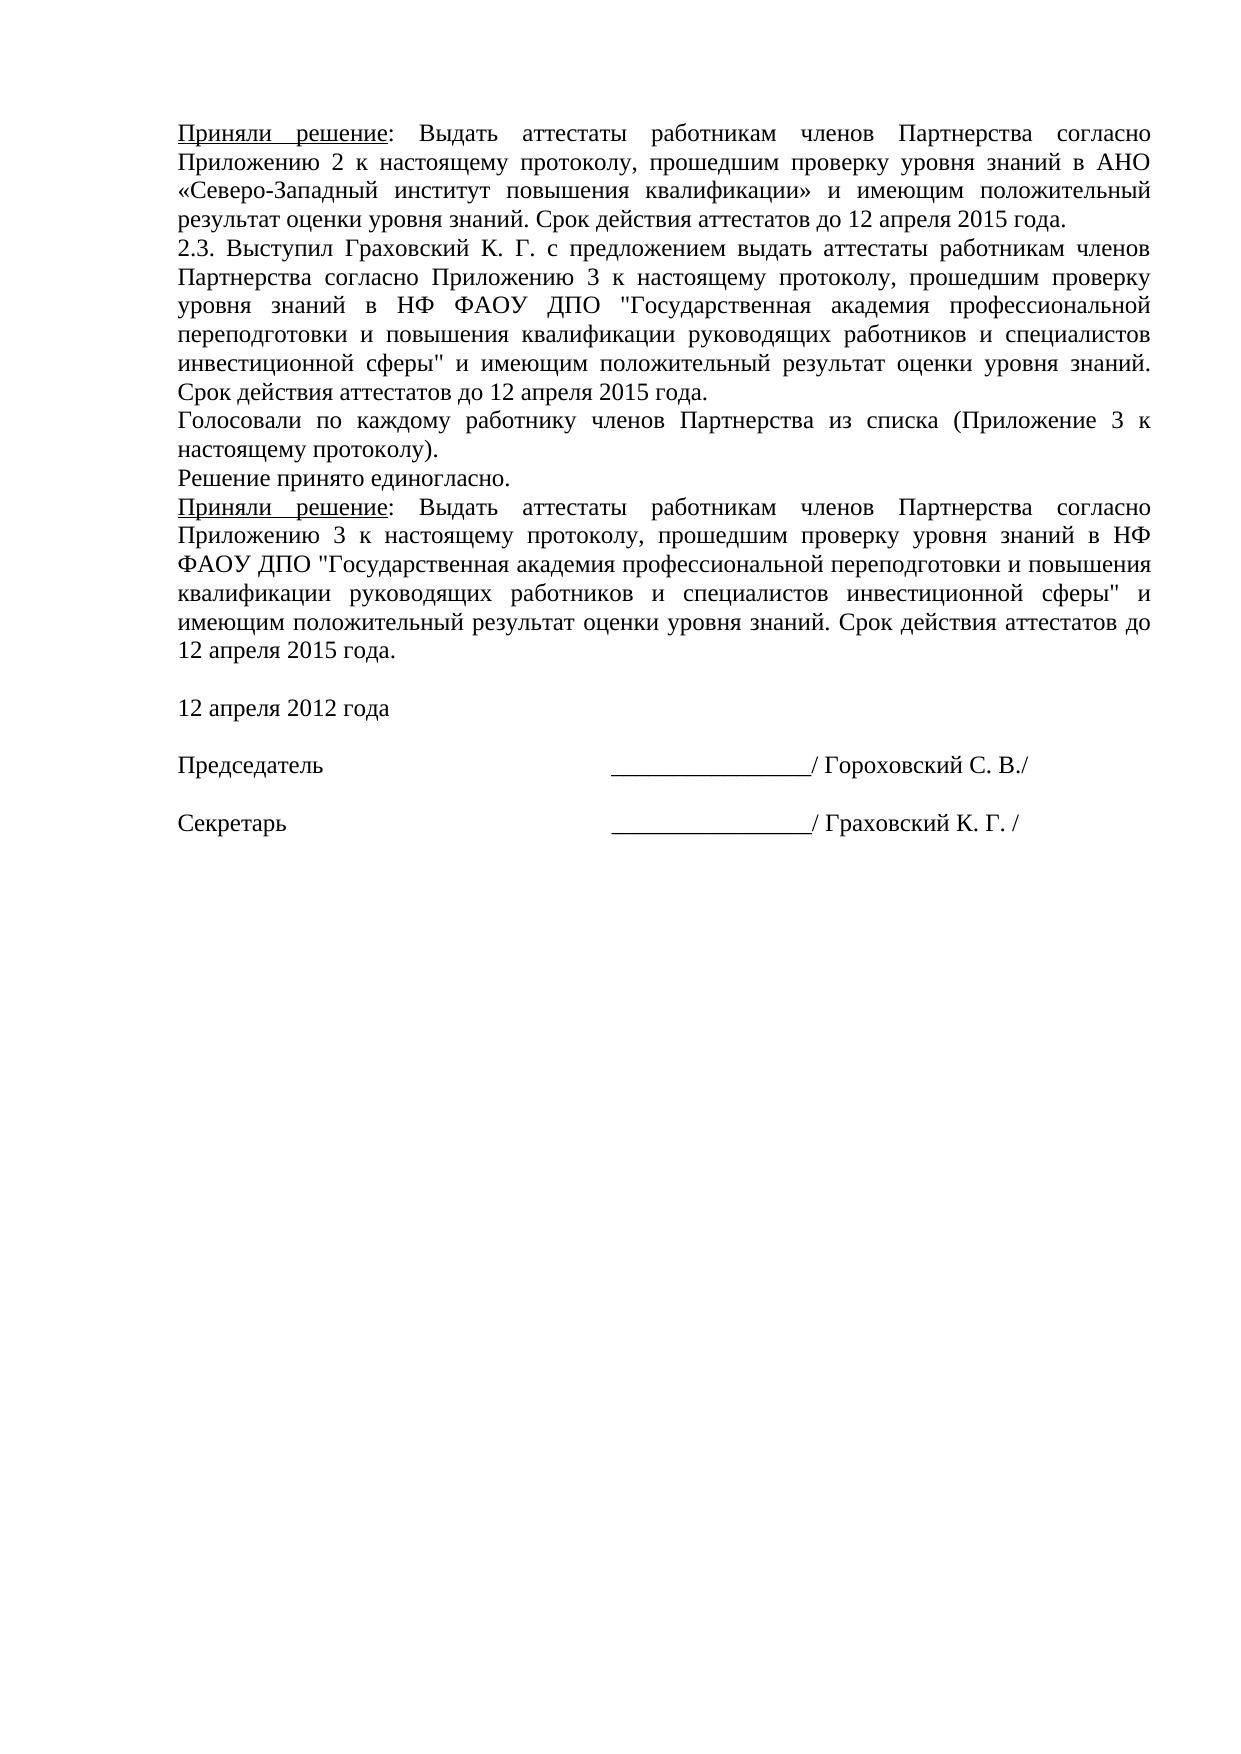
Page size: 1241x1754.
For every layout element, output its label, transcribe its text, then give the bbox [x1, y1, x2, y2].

text Приняли решение: Выдать аттестаты работникам членов Партнерства согласно Приложению 3 к настоящему протоколу, прошедшим проверку уровня знаний в НФ ФАОУ ДПО "Государственная академия профессиональной переподготовки и повышения квалификации руководящих работников и специалистов инвестиционной сферы" и имеющим положительный результат оценки уровня знаний. Срок действия аттестатов до 12 апреля 2015 года. [177, 492, 1152, 664]
text Голосовали по каждому работнику членов Партнерства из списка (Приложение 3 к настоящему протоколу). [177, 406, 1152, 463]
text Приняли решение: Выдать аттестаты работникам членов Партнерства согласно Приложению 2 к настоящему протоколу, прошедшим проверку уровня знаний в АНО «Северо-Западный институт повышения квалификации» и имеющим положительный результат оценки уровня знаний. Срок действия аттестатов до 12 апреля 2015 года. [177, 118, 1152, 233]
text Решение принято единогласно. [177, 463, 1152, 492]
text Председатель ________________/ Гороховский С. В. / [177, 751, 1152, 779]
text 2.3. Выступил Граховский К. Г. с предложением выдать аттестаты работникам членов Партнерства согласно Приложению 3 к настоящему протоколу, прошедшим проверку уровня знаний в НФ ФАОУ ДПО "Государственная академия профессиональной переподготовки и повышения квалификации руководящих работников и специалистов инвестиционной сферы" и имеющим положительный результат оценки уровня знаний. Срок действия аттестатов до 12 апреля 2015 года. [177, 233, 1152, 406]
text Секретарь ________________/ Граховский К. Г. / [177, 808, 1152, 837]
text 12 апреля 2012 года [177, 693, 1152, 722]
